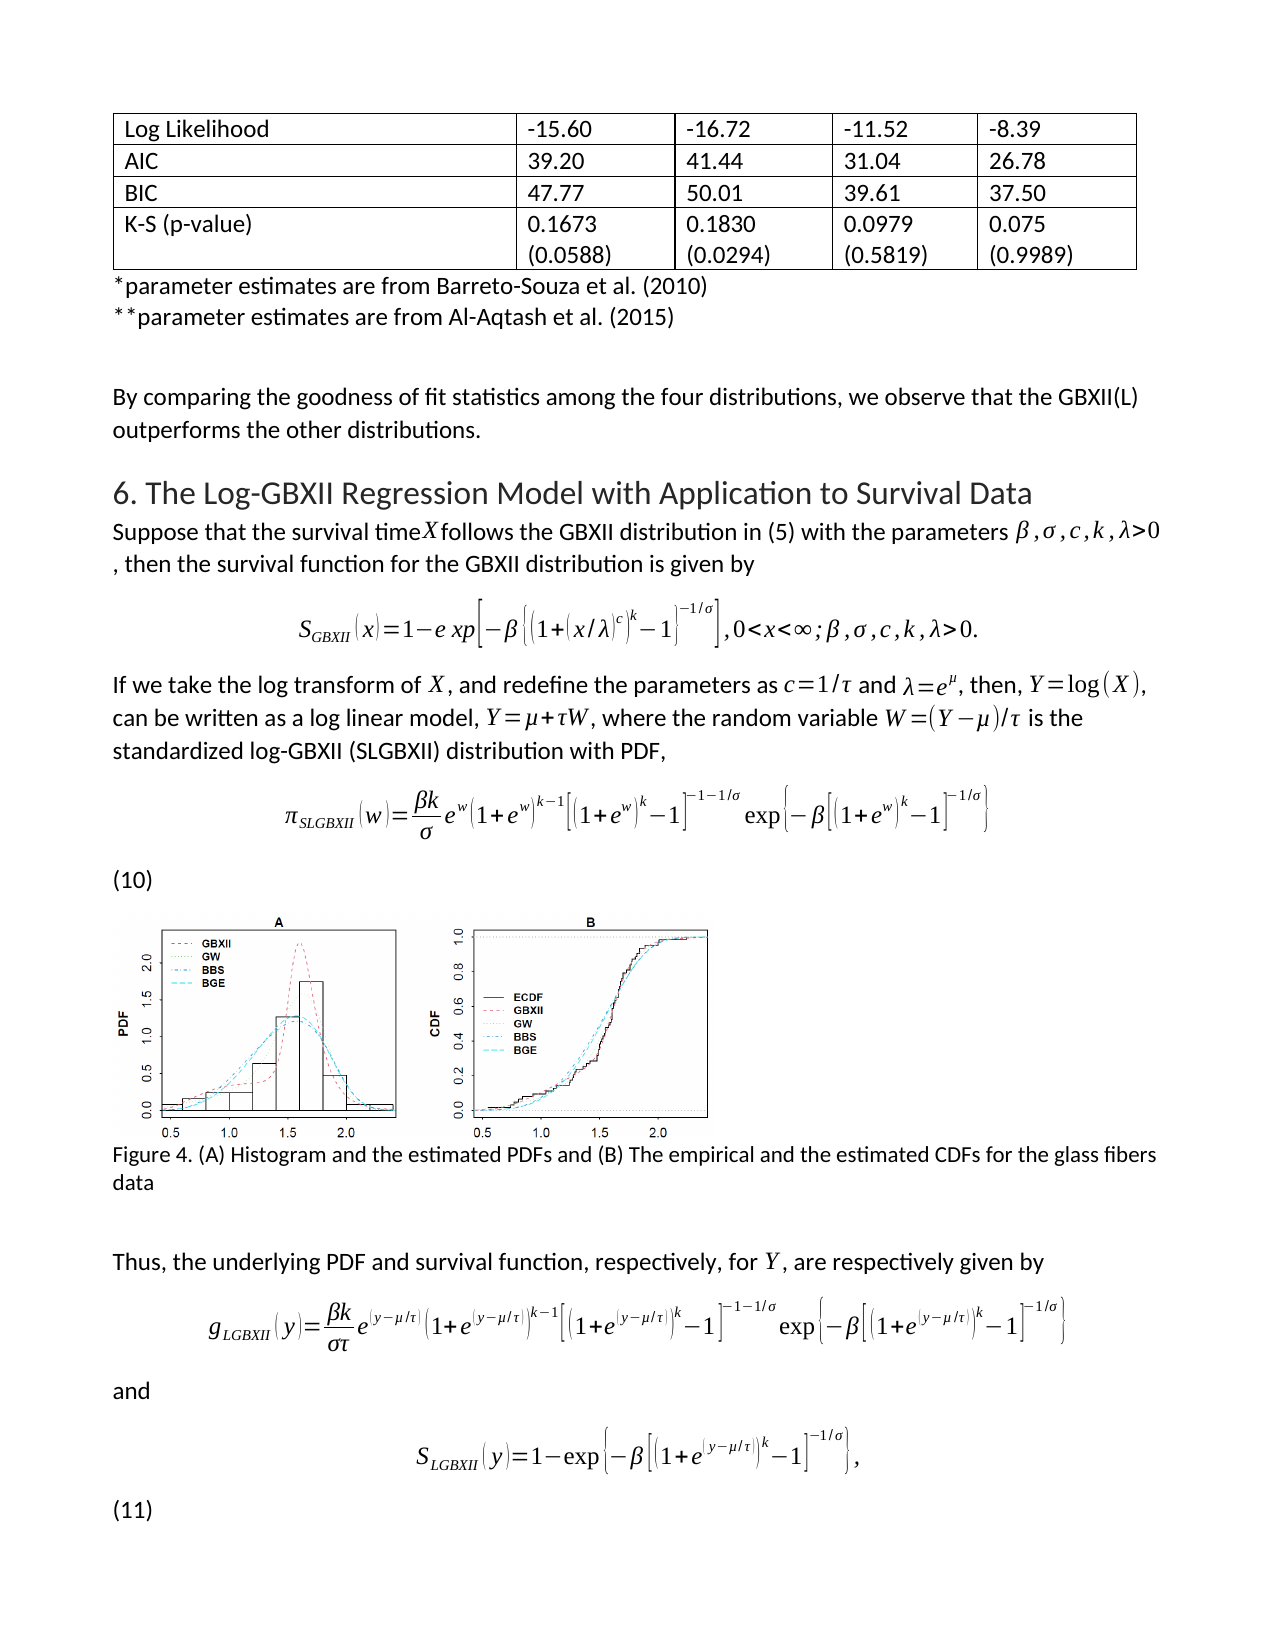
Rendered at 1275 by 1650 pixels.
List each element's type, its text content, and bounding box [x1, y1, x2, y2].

text Thus, the underlying PDF and survival function, respectively, for , are respectively given by [112, 1246, 1162, 1277]
table_cell 31.04 [833, 145, 977, 176]
text (10) [112, 864, 1162, 895]
text Figure 4. (A) Histogram and the estimated PDFs and (B) The empirical and the estimated CDFs for the glass fibers data [112, 1140, 1162, 1196]
text and [112, 1376, 1162, 1406]
text *parameter estimates are from Barreto-Souza et al. (2010) [112, 270, 1162, 301]
table_cell K-S (p-value) [114, 208, 516, 269]
text If we take the log transform of , and redefine the parameters as and , then, , can be written as a log linear model, , where the random variable is the standardized log-GBXII (SLGBXII) distribution with PDF, [112, 669, 1162, 766]
table_cell 26.78 [978, 145, 1136, 176]
table_cell -11.52 [833, 114, 977, 144]
table_cell -15.60 [517, 114, 674, 144]
table_cell 0.1673 (0.0588) [517, 208, 674, 269]
text Suppose that the survival timefollows the GBXII distribution in (5) with the parameters , then the survival function for the GBXII distribution is given by [112, 516, 1162, 579]
table_cell 37.50 [978, 177, 1136, 207]
table_cell -16.72 [676, 114, 832, 144]
table_cell -8.39 [978, 114, 1136, 144]
text By comparing the goodness of fit statistics among the four distributions, we observe that the GBXII(L) outperforms the other distributions. [112, 381, 1162, 444]
table_cell 39.20 [517, 145, 674, 176]
table_cell 0.075 (0.9989) [978, 208, 1136, 269]
table_cell 50.01 [676, 177, 832, 207]
table_cell 39.61 [833, 177, 977, 207]
text (11) [112, 1494, 1162, 1524]
table_cell 41.44 [676, 145, 832, 176]
text **parameter estimates are from Al-Aqtash et al. (2015) [112, 301, 1162, 331]
table_cell Log Likelihood [114, 114, 516, 144]
table_cell 47.77 [517, 177, 674, 207]
table_cell BIC [114, 177, 516, 207]
table_cell 0.1830 (0.0294) [676, 208, 832, 269]
subtitle 6. The Log-GBXII Regression Model with Application to Survival Data [112, 472, 1162, 512]
table_cell 0.0979 (0.5819) [833, 208, 977, 269]
table_cell AIC [114, 145, 516, 176]
